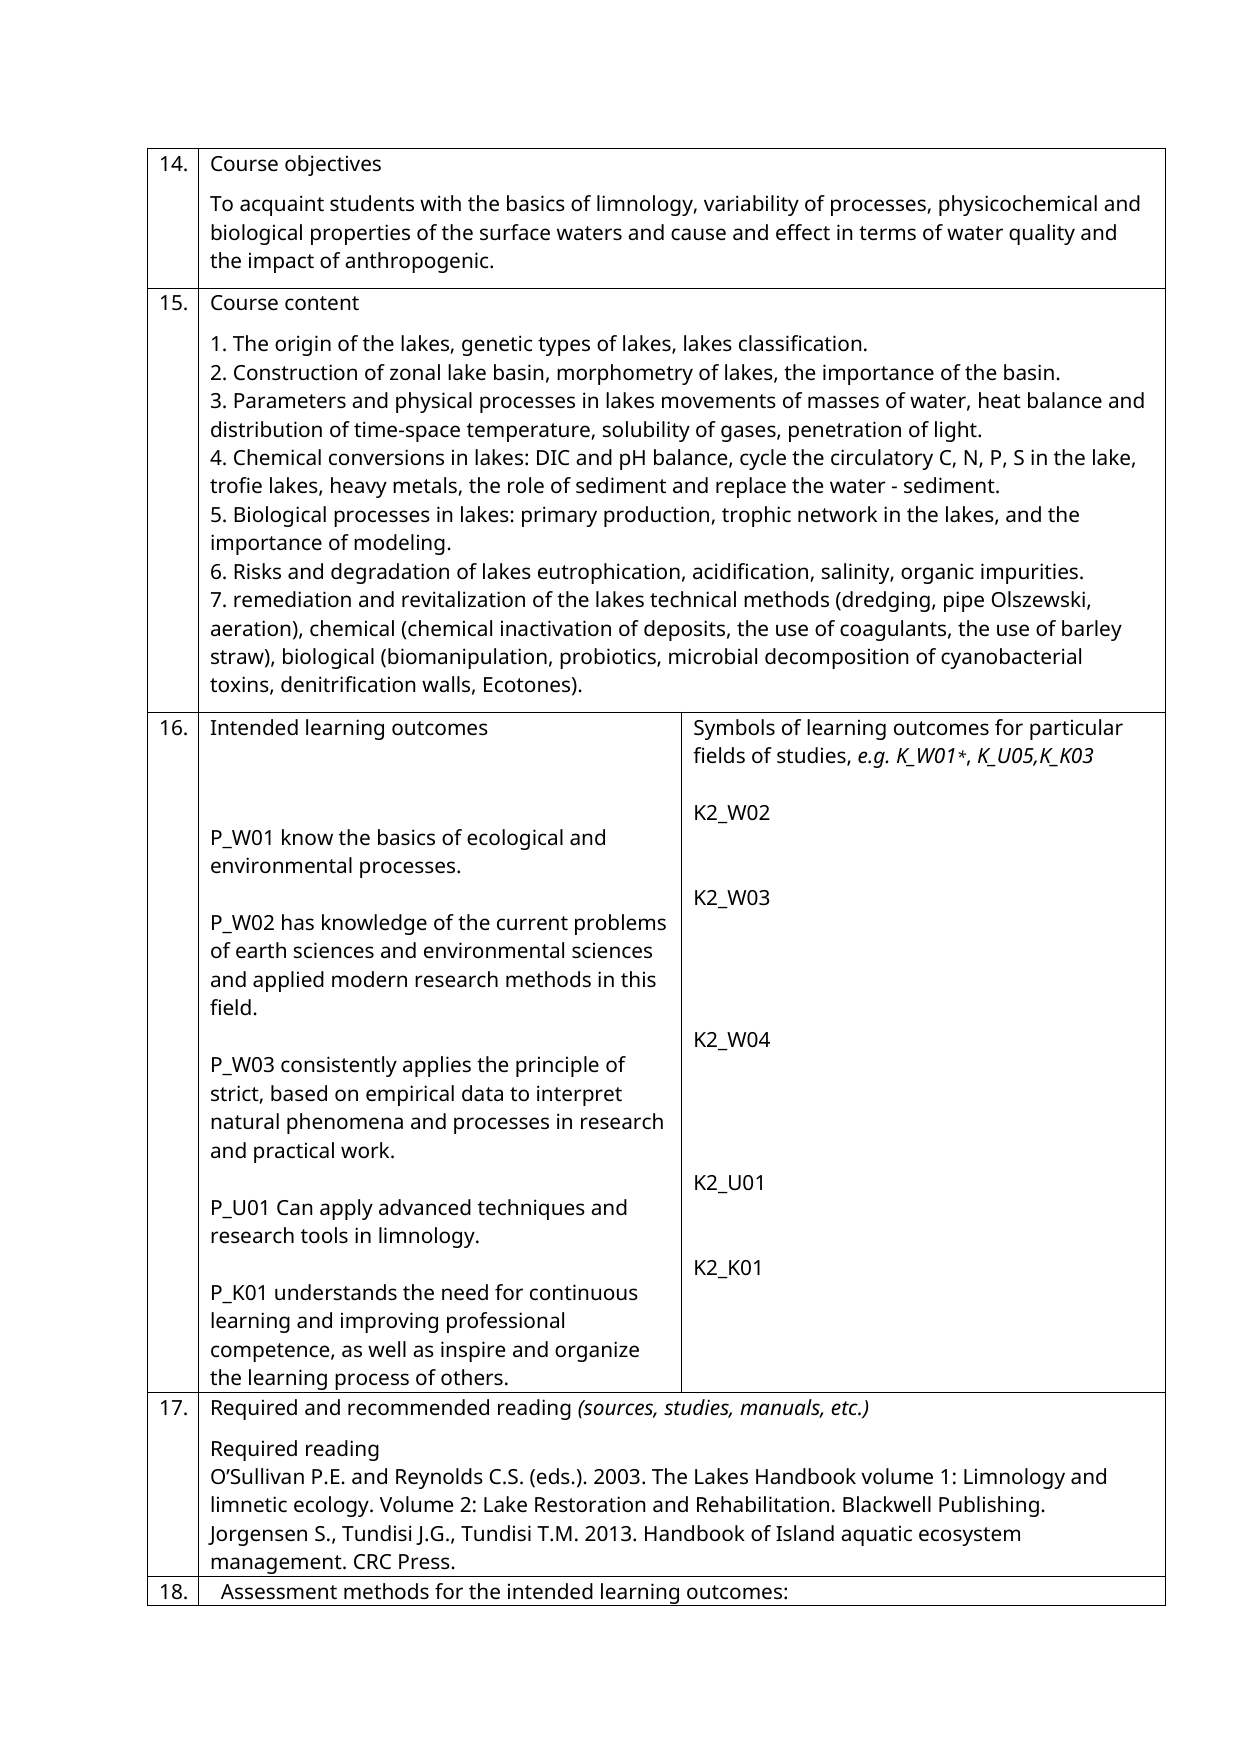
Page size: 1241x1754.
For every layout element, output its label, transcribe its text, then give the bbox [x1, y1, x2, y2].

table_cell Required and recommended reading (sources, studies, manuals, etc.) Required reading O’Sullivan P.E. and Reynolds C.S. (eds.). 2003. The Lakes Handbook volume 1: Limnology and limnetic ecology. Volume 2: Lake Restoration and Rehabilitation. Blackwell Publishing. Jorgensen S., Tundisi J.G., Tundisi T.M. 2013. Handbook of Island aquatic ecosystem management. CRC Press. [199, 1393, 1165, 1576]
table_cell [199, 1577, 1165, 1605]
table_cell [148, 1577, 198, 1605]
table_cell Intended learning outcomes P_W01 know the basics of ecological and environmental processes. P_W02 has knowledge of the current problems of earth sciences and environmental sciences and applied modern research methods in this field. P_W03 consistently applies the principle of strict, based on empirical data to interpret natural phenomena and processes in research and practical work. P_U01 Can apply advanced techniques and research tools in limnology. P_K01 understands the need for continuous learning and improving professional competence, as well as inspire and organize the learning process of others. [199, 713, 681, 1392]
table_cell Symbols of learning outcomes for particular fields of studies, e.g. K_W01*, K_U05,K_K03 K2_W02 K2_W03 K2_W04 K2_U01 K2_K01 [682, 713, 1165, 1392]
table_cell Course objectives To acquaint students with the basics of limnology, variability of processes, physicochemical and biological properties of the surface waters and cause and effect in terms of water quality and the impact of anthropogenic. [199, 149, 1165, 287]
table_cell [148, 289, 198, 712]
table_cell [148, 149, 198, 287]
table_cell [148, 1393, 198, 1576]
table_cell Course content 1. The origin of the lakes, genetic types of lakes, lakes classification. 2. Construction of zonal lake basin, morphometry of lakes, the importance of the basin. 3. Parameters and physical processes in lakes movements of masses of water, heat balance and distribution of time-space temperature, solubility of gases, penetration of light. 4. Chemical conversions in lakes: DIC and pH balance, cycle the circulatory C, N, P, S in the lake, trofie lakes, heavy metals, the role of sediment and replace the water - sediment. 5. Biological processes in lakes: primary production, trophic network in the lakes, and the importance of modeling. 6. Risks and degradation of lakes eutrophication, acidification, salinity, organic impurities. 7. remediation and revitalization of the lakes technical methods (dredging, pipe Olszewski, aeration), chemical (chemical inactivation of deposits, the use of coagulants, the use of barley straw), biological (biomanipulation, probiotics, microbial decomposition of cyanobacterial toxins, denitrification walls, Ecotones). [199, 289, 1165, 712]
table_cell [148, 713, 198, 1392]
